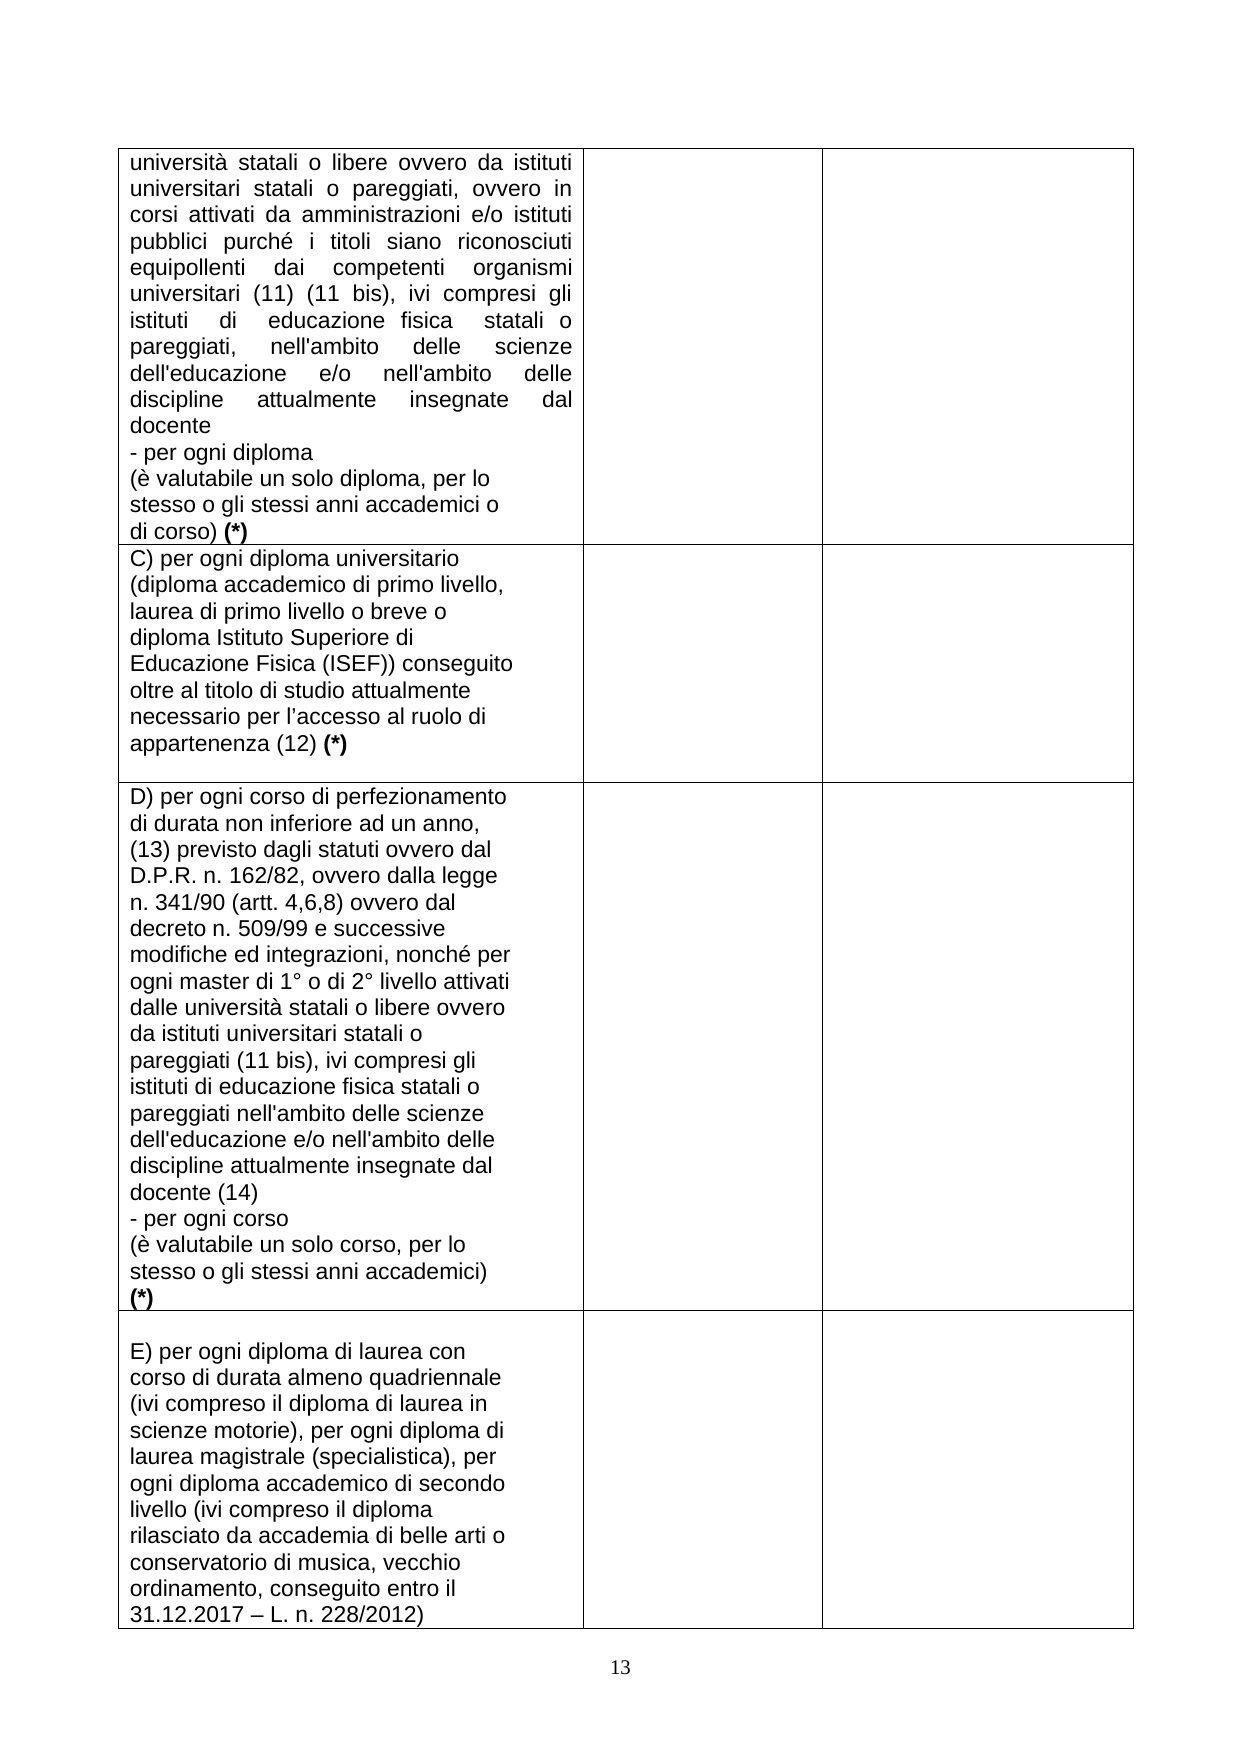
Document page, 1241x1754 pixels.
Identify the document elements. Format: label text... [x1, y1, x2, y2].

table_cell C) per ogni diploma universitario (diploma accademico di primo livello, laurea di primo livello o breve o diploma Istituto Superiore di Educazione Fisica (ISEF)) conseguito oltre al titolo di studio attualmente necessario per l’accesso al ruolo di appartenenza (12) (*) [119, 545, 583, 782]
table_cell [823, 1311, 1133, 1628]
table_cell [584, 149, 822, 544]
table_cell [823, 545, 1133, 782]
table_cell [584, 545, 822, 782]
table_cell [584, 783, 822, 1310]
table_cell [823, 783, 1133, 1310]
table_cell [584, 1311, 822, 1628]
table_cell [119, 1311, 583, 1628]
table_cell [119, 149, 583, 544]
table_cell D) per ogni corso di perfezionamento di durata non inferiore ad un anno, (13) previsto dagli statuti ovvero dal D.P.R. n. 162/82, ovvero dalla legge n. 341/90 (artt. 4,6,8) ovvero dal decreto n. 509/99 e successive modifiche ed integrazioni, nonché per ogni master di 1° o di 2° livello attivati dalle università statali o libere ovvero da istituti universitari statali o pareggiati (11 bis), ivi compresi gli istituti di educazione fisica statali o pareggiati nell'ambito delle scienze dell'educazione e/o nell'ambito delle discipline attualmente insegnate dal docente (14) - per ogni corso (è valutabile un solo corso, per lo stesso o gli stessi anni accademici) (*) [119, 783, 583, 1310]
table_cell [823, 149, 1133, 544]
